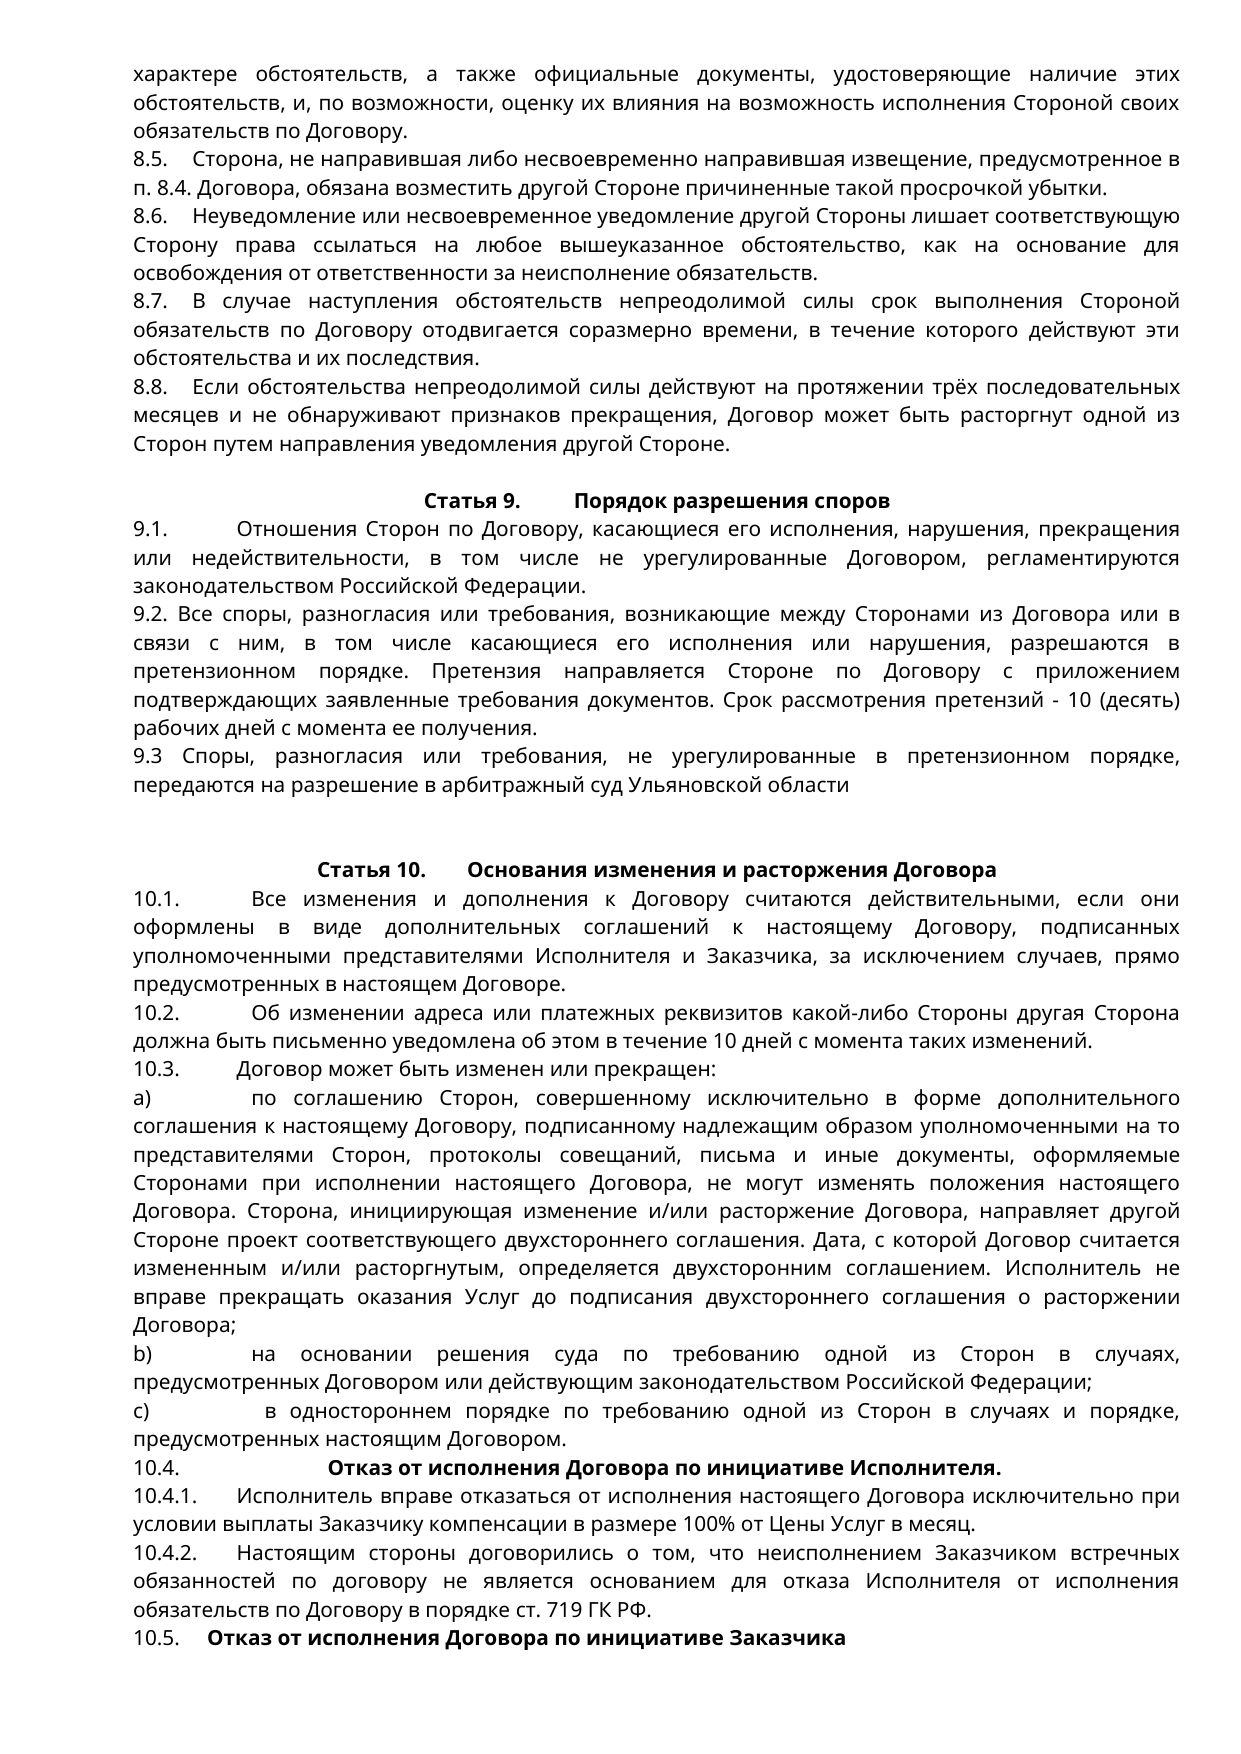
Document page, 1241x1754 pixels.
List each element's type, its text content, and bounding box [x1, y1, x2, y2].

subtitle В случае наступления обстоятельств непреодолимой силы срок выполнения Стороной обязательств по Договору отодвигается соразмерно времени, в течение которого действуют эти обстоятельства и их последствия. [133, 287, 1181, 372]
list Отказ от исполнения Договора по инициативе Заказчика [133, 1623, 1181, 1652]
subtitle Сторона, не направившая либо несвоевременно направившая извещение, предусмотренное в п. 8.4. Договора, обязана возместить другой Стороне причиненные такой просрочкой убытки. [133, 144, 1181, 201]
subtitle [133, 59, 1181, 144]
list по соглашению Сторон, совершенному исключительно в форме дополнительного соглашения к настоящему Договору, подписанному надлежащим образом уполномоченными на то представителями Сторон, протоколы совещаний, письма и иные документы, оформляемые Сторонами при исполнении настоящего Договора, не могут изменять положения настоящего Договора. Сторона, инициирующая изменение и/или расторжение Договора, направляет другой Стороне проект соответствующего двухстороннего соглашения. Дата, с которой Договор считается измененным и/или расторгнутым, определяется двухсторонним соглашением. Исполнитель не вправе прекращать оказания Услуг до подписания двухстороннего соглашения о расторжении Договора; [133, 1083, 1181, 1339]
list Об изменении адреса или платежных реквизитов какой-либо Стороны другая Сторона должна быть письменно уведомлена об этом в течение 10 дней с момента таких изменений. [133, 998, 1181, 1054]
list Настоящим стороны договорились о том, что неисполнением Заказчиком встречных обязанностей по договору не является основанием для отказа Исполнителя от исполнения обязательств по Договору в порядке ст. 719 ГК РФ. [133, 1538, 1181, 1623]
list Отказ от исполнения Договора по инициативе Исполнителя. [133, 1453, 1181, 1481]
list Все изменения и дополнения к Договору считаются действительными, если они оформлены в виде дополнительных соглашений к настоящему Договору, подписанных уполномоченными представителями Исполнителя и Заказчика, за исключением случаев, прямо предусмотренных в настоящем Договоре. [133, 884, 1181, 998]
text 9.3 Споры, разногласия или требования, не урегулированные в претензионном порядке, передаются на разрешение в арбитражный суд Ульяновской области [133, 742, 1181, 798]
list Исполнитель вправе отказаться от исполнения настоящего Договора исключительно при условии выплаты Заказчику компенсации в размере 100% от Цены Услуг в месяц. [133, 1481, 1181, 1538]
list Договор может быть изменен или прекращен: [133, 1054, 1181, 1083]
subtitle Основания изменения и расторжения Договора [133, 855, 1181, 884]
list на основании решения суда по требованию одной из Сторон в случаях, предусмотренных Договором или действующим законодательством Российской Федерации; [133, 1339, 1181, 1396]
list Отношения Сторон по Договору, касающиеся его исполнения, нарушения, прекращения или недействительности, в том числе не урегулированные Договором, регламентируются законодательством Российской Федерации. [133, 514, 1181, 599]
subtitle Неуведомление или несвоевременное уведомление другой Стороны лишает соответствующую Сторону права ссылаться на любое вышеуказанное обстоятельство, как на основание для освобождения от ответственности за неисполнение обязательств. [133, 201, 1181, 287]
subtitle Порядок разрешения споров [133, 486, 1181, 514]
list в одностороннем порядке по требованию одной из Сторон в случаях и порядке, предусмотренных настоящим Договором. [133, 1396, 1181, 1453]
subtitle Если обстоятельства непреодолимой силы действуют на протяжении трёх последовательных месяцев и не обнаруживают признаков прекращения, Договор может быть расторгнут одной из Сторон путем направления уведомления другой Стороне. [133, 372, 1181, 457]
list Все споры, разногласия или требования, возникающие между Сторонами из Договора или в связи с ним, в том числе касающиеся его исполнения или нарушения, разрешаются в претензионном порядке. Претензия направляется Стороне по Договору с приложением подтверждающих заявленные требования документов. Срок рассмотрения претензий - 10 (десять) рабочих дней с момента ее получения. [133, 599, 1181, 742]
